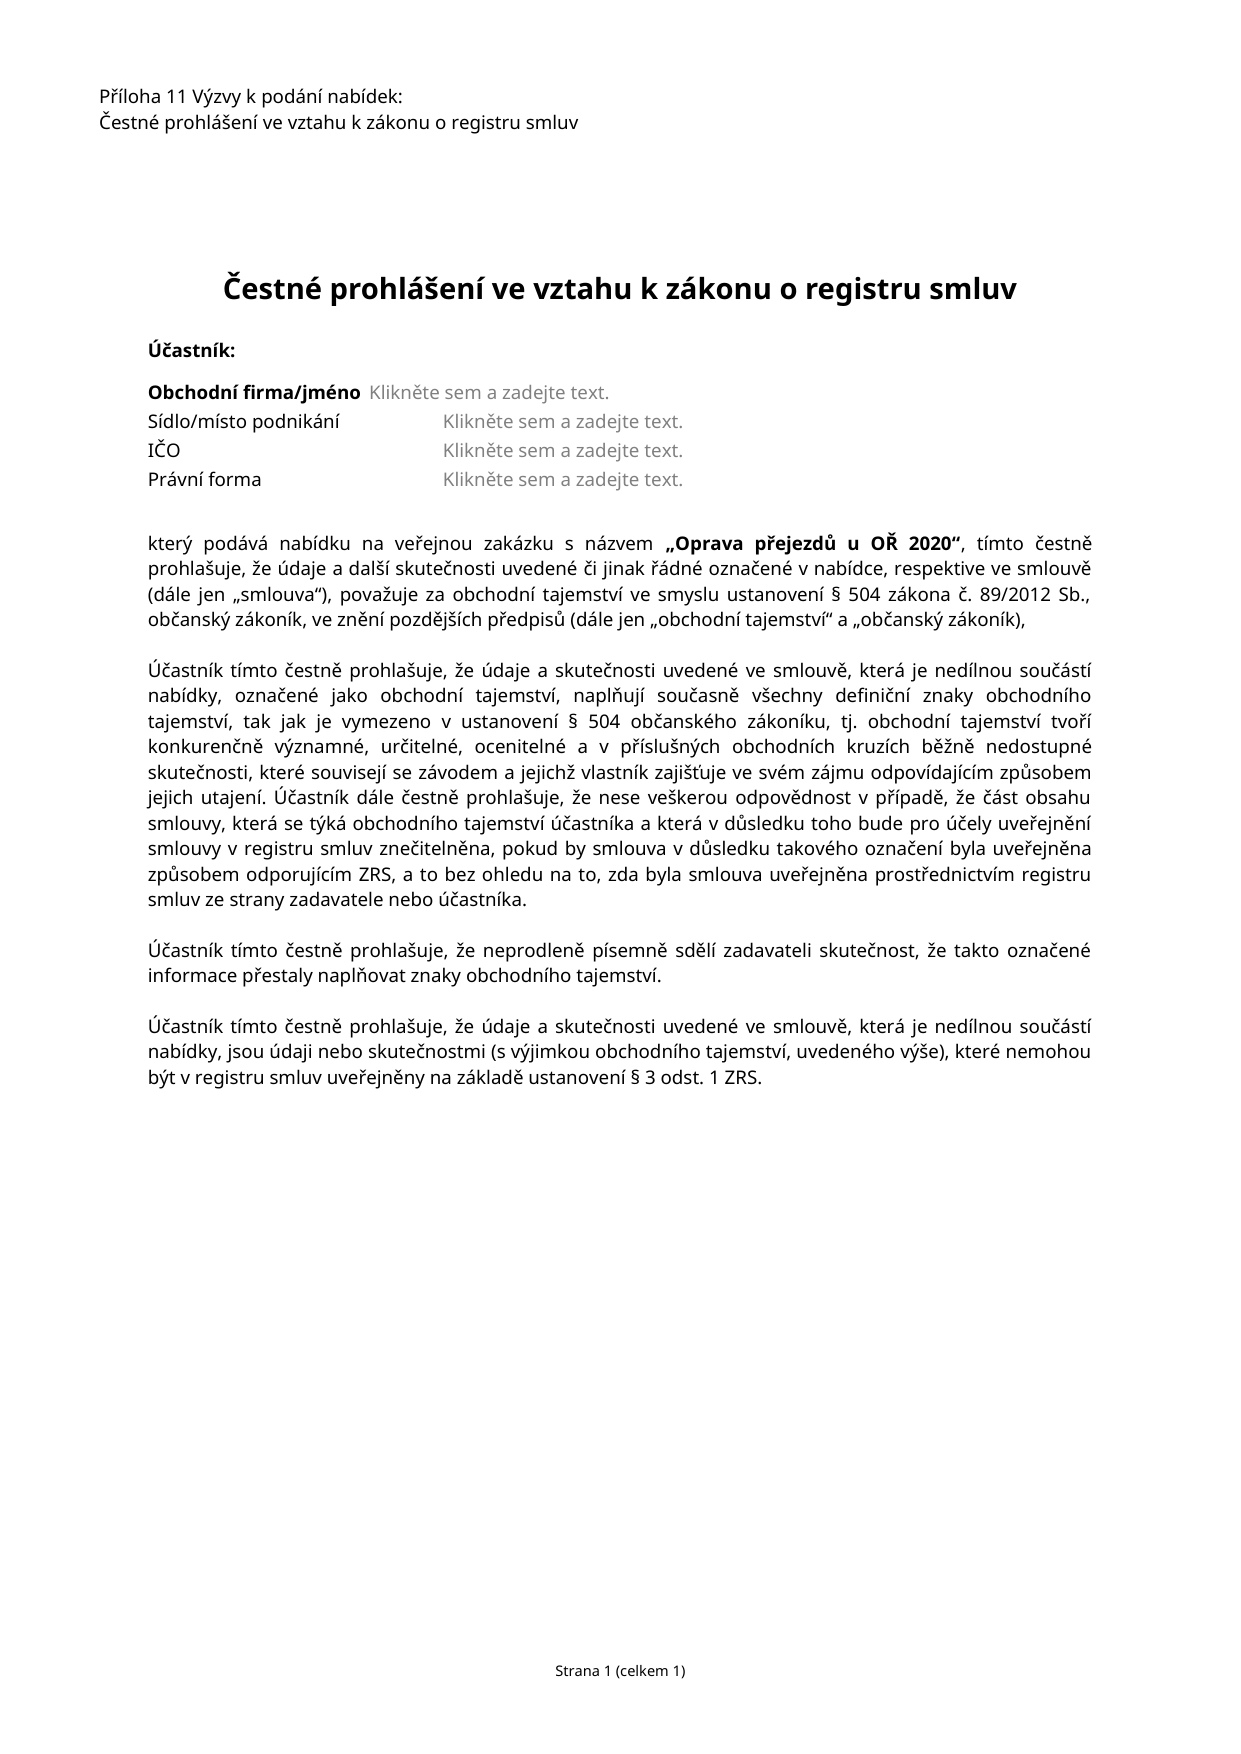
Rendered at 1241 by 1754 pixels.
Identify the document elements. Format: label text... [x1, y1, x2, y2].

text Účastník tímto čestně prohlašuje, že údaje a skutečnosti uvedené ve smlouvě, která je nedílnou součástí nabídky, jsou údaji nebo skutečnostmi (s výjimkou obchodního tajemství, uvedeného výše), které nemohou být v registru smluv uveřejněny na základě ustanovení § 3 odst. 1 ZRS. [148, 1013, 1093, 1090]
text Právní forma [148, 463, 1093, 492]
text který podává nabídku na veřejnou zakázku s názvem „Oprava přejezdů u OŘ 2020“, tímto čestně prohlašuje, že údaje a další skutečnosti uvedené či jinak řádné označené v nabídce, respektive ve smlouvě (dále jen „smlouva“), považuje za obchodní tajemství ve smyslu ustanovení § 504 zákona č. 89/2012 Sb., občanský zákoník, ve znění pozdějších předpisů (dále jen „obchodní tajemství“ a „občanský zákoník), [148, 530, 1093, 632]
text Účastník: [148, 333, 1093, 364]
text Účastník tímto čestně prohlašuje, že údaje a skutečnosti uvedené ve smlouvě, která je nedílnou součástí nabídky, označené jako obchodní tajemství, naplňují současně všechny definiční znaky obchodního tajemství, tak jak je vymezeno v ustanovení § 504 občanského zákoníku, tj. obchodní tajemství tvoří konkurenčně významné, určitelné, ocenitelné a v příslušných obchodních kruzích běžně nedostupné skutečnosti, které souvisejí se závodem a jejichž vlastník zajišťuje ve svém zájmu odpovídajícím způsobem jejich utajení. Účastník dále čestně prohlašuje, že nese veškerou odpovědnost v případě, že část obsahu smlouvy, která se týká obchodního tajemství účastníka a která v důsledku toho bude pro účely uveřejnění smlouvy v registru smluv znečitelněna, pokud by smlouva v důsledku takového označení byla uveřejněna způsobem odporujícím ZRS, a to bez ohledu na to, zda byla smlouva uveřejněna prostřednictvím registru smluv ze strany zadavatele nebo účastníka. [148, 657, 1093, 912]
text Účastník tímto čestně prohlašuje, že neprodleně písemně sdělí zadavateli skutečnost, že takto označené informace přestaly naplňovat znaky obchodního tajemství. [148, 937, 1093, 988]
text Obchodní firma/jméno [148, 376, 1093, 405]
text Sídlo/místo podnikání [148, 405, 1093, 434]
title Čestné prohlášení ve vztahu k zákonu o registru smluv [148, 268, 1093, 308]
text IČO [148, 434, 1093, 463]
